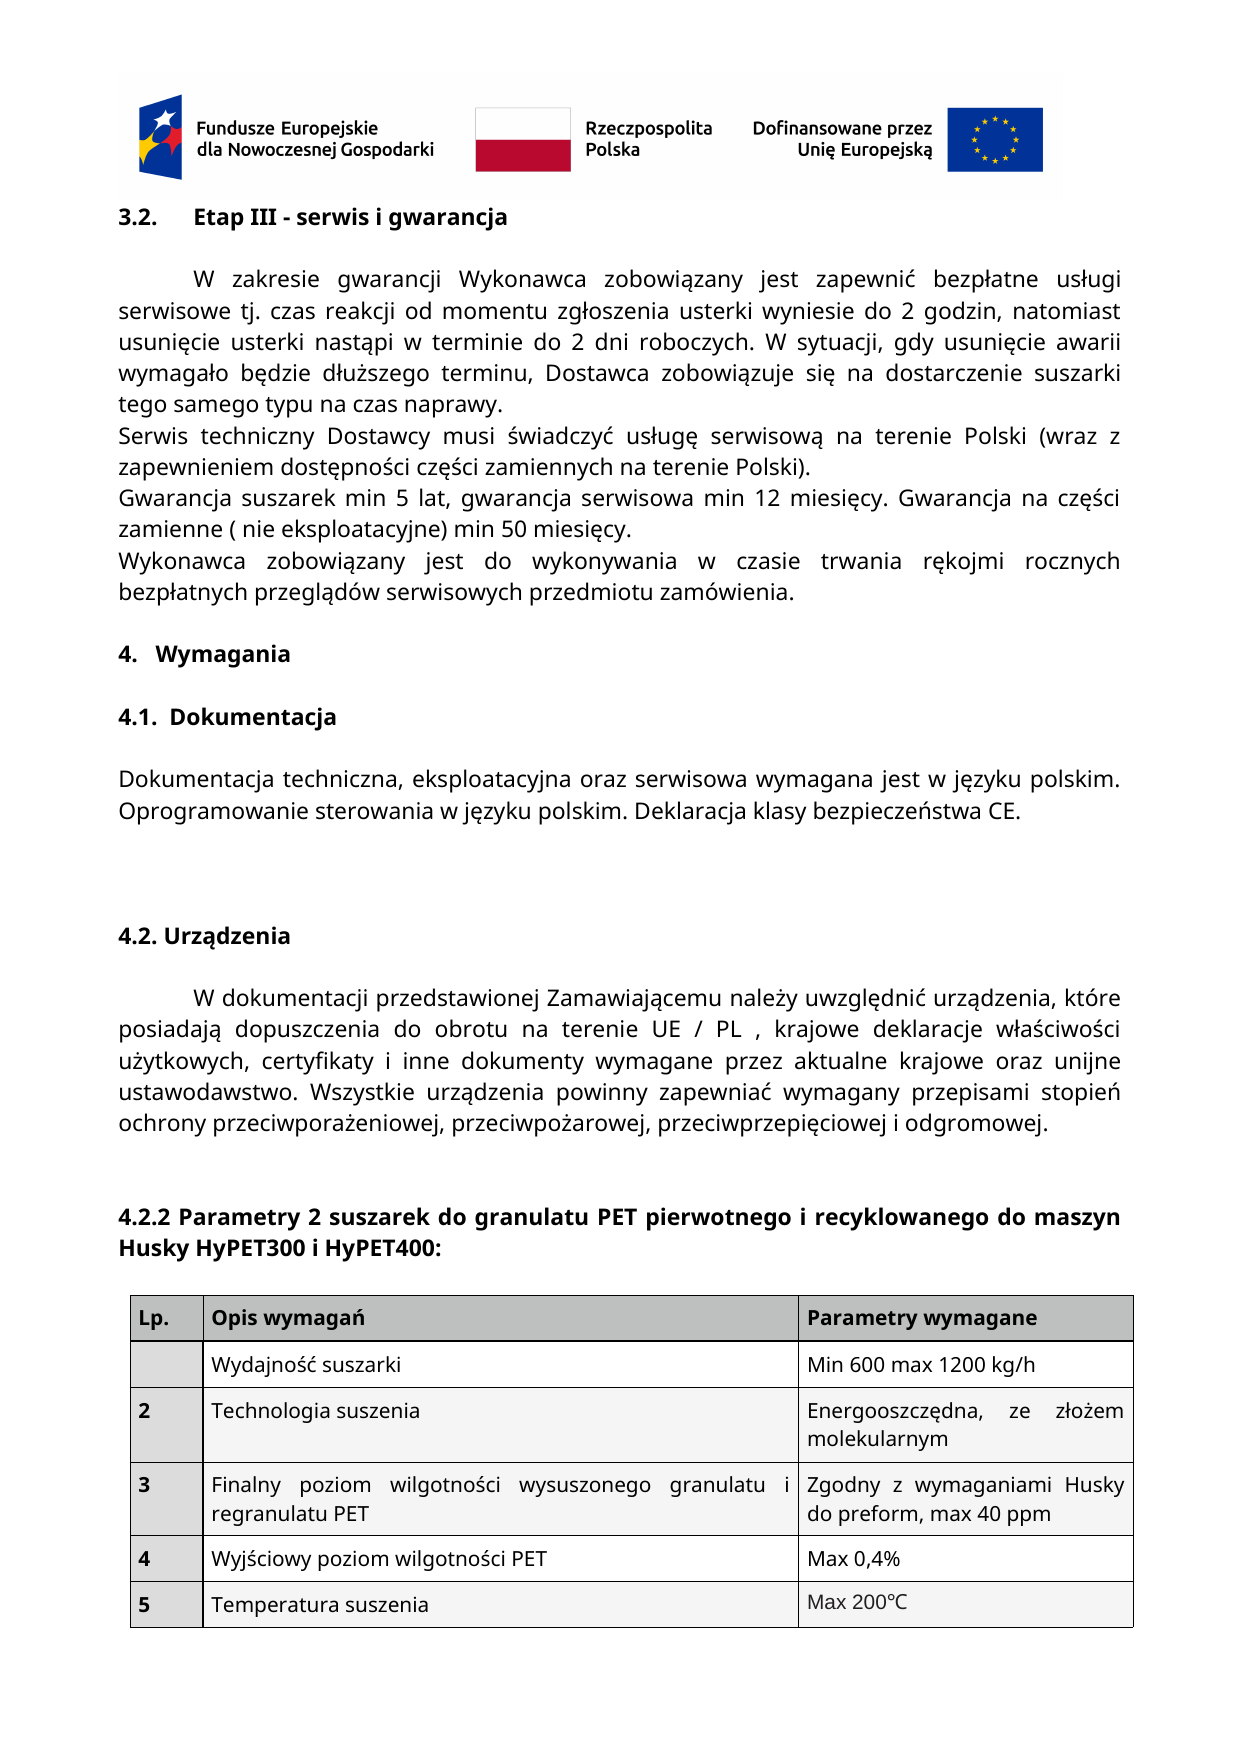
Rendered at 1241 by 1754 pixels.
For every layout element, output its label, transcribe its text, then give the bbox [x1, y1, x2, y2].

table_header Opis wymagań [204, 1296, 798, 1340]
text Wykonawca zobowiązany jest do wykonywania w czasie trwania rękojmi rocznych bezpłatnych przeglądów serwisowych przedmiotu zamówienia. [118, 545, 1122, 607]
list Wymagania [118, 638, 1122, 670]
table_header Lp. [131, 1296, 203, 1340]
text 4.2.2 Parametry 2 suszarek do granulatu PET pierwotnego i recyklowanego do maszyn Husky HyPET300 i HyPET400: [118, 1201, 1122, 1263]
text 4.2. Urządzenia [118, 920, 1122, 951]
table_cell 3 [131, 1463, 202, 1535]
table_cell 5 [131, 1582, 202, 1627]
table_cell 4 [131, 1536, 202, 1581]
table_cell 2 [131, 1388, 202, 1461]
text Dokumentacja techniczna, eksploatacyjna oraz serwisowa wymagana jest w języku polskim. Oprogramowanie sterowania w języku polskim. Deklaracja klasy bezpieczeństwa CE. [118, 763, 1122, 826]
text Serwis techniczny Dostawcy musi świadczyć usługę serwisową na terenie Polski (wraz z zapewnieniem dostępności części zamiennych na terenie Polski). [118, 420, 1122, 482]
table_cell Technologia suszenia [204, 1388, 798, 1461]
table_cell Finalny poziom wilgotności wysuszonego granulatu i regranulatu PET [204, 1463, 798, 1535]
table_cell Wydajność suszarki [204, 1342, 798, 1387]
text W zakresie gwarancji Wykonawca zobowiązany jest zapewnić bezpłatne usługi serwisowe tj. czas reakcji od momentu zgłoszenia usterki wyniesie do 2 godzin, natomiast usunięcie usterki nastąpi w terminie do 2 dni roboczych. W sytuacji, gdy usunięcie awarii wymagało będzie dłuższego terminu, Dostawca zobowiązuje się na dostarczenie suszarki tego samego typu na czas naprawy. [118, 263, 1122, 420]
text Gwarancja suszarek min 5 lat, gwarancja serwisowa min 12 miesięcy. Gwarancja na części zamienne ( nie eksploatacyjne) min 50 miesięcy. [118, 482, 1122, 545]
list Etap III - serwis i gwarancja [118, 201, 1122, 232]
table_cell Min 600 max 1200 kg/h [799, 1342, 1133, 1387]
table_cell Max 200℃ [799, 1582, 1133, 1627]
table_cell Wyjściowy poziom wilgotności PET [204, 1536, 798, 1581]
table_cell Temperatura suszenia [204, 1582, 798, 1627]
table_cell Max 0,4% [799, 1536, 1133, 1581]
text W dokumentacji przedstawionej Zamawiającemu należy uwzględnić urządzenia, które posiadają dopuszczenia do obrotu na terenie UE / PL , krajowe deklaracje właściwości użytkowych, certyfikaty i inne dokumenty wymagane przez aktualne krajowe oraz unijne ustawodawstwo. Wszystkie urządzenia powinny zapewniać wymagany przepisami stopień ochrony przeciwporażeniowej, przeciwpożarowej, przeciwprzepięciowej i odgromowej. [118, 982, 1122, 1138]
text 4.1. Dokumentacja [118, 701, 1122, 732]
table_cell Energooszczędna, ze złożem molekularnym [799, 1388, 1133, 1461]
picture [118, 73, 1064, 201]
table_cell [131, 1342, 202, 1387]
table_header Parametry wymagane [799, 1296, 1133, 1340]
table_cell Zgodny z wymaganiami Husky do preform, max 40 ppm [799, 1463, 1133, 1535]
